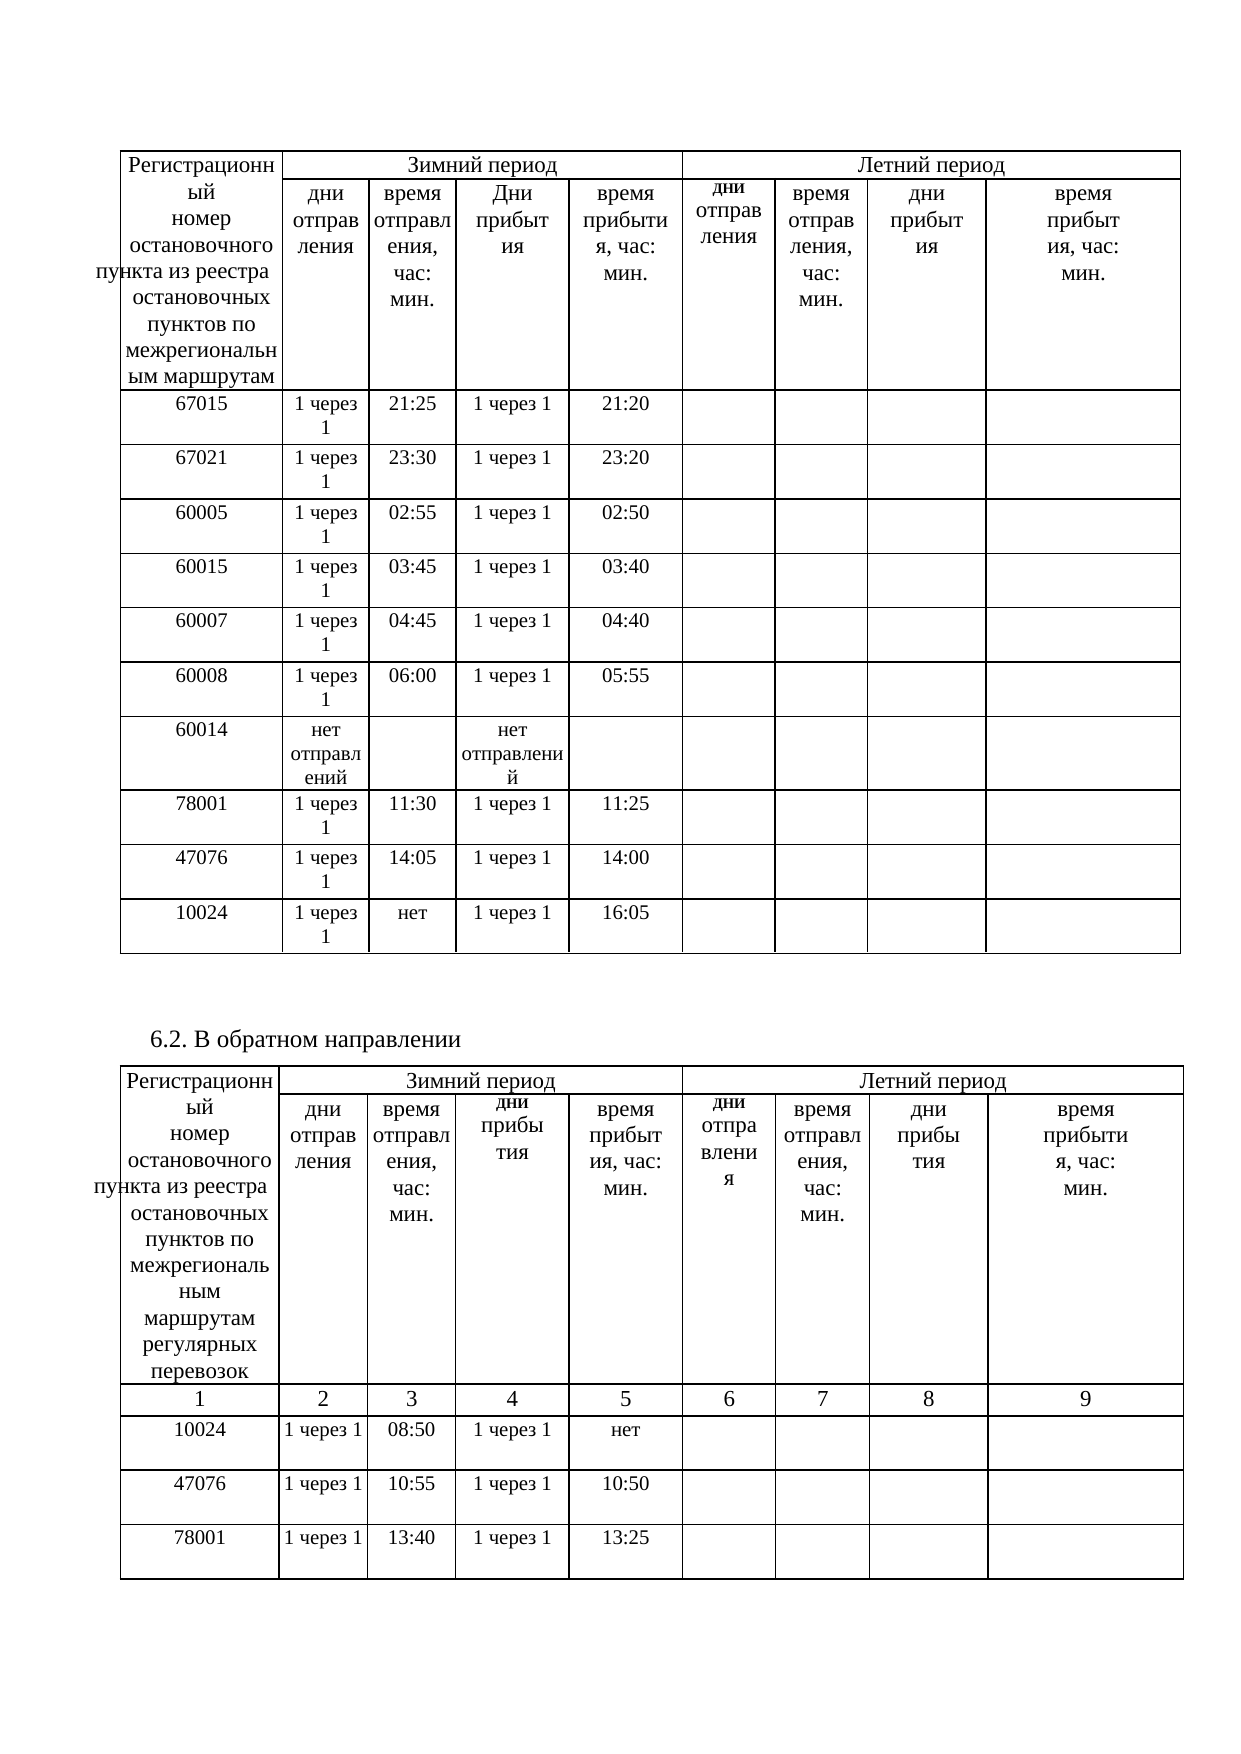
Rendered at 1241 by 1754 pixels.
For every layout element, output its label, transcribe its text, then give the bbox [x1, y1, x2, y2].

table_cell [683, 391, 774, 444]
table_cell [570, 717, 682, 789]
table_cell 1 через 1 [456, 1417, 568, 1469]
table_cell 1 через 1 [283, 554, 368, 607]
table_cell 60007 [121, 608, 282, 661]
table_cell 13:40 [368, 1525, 455, 1578]
table_cell 1 через 1 [283, 391, 368, 444]
table_cell дни отправ ления [280, 1095, 367, 1383]
table_cell [683, 900, 774, 952]
table_cell время отправ ления, час: мин. [776, 180, 867, 389]
table_cell 4 [456, 1385, 568, 1415]
table_cell 47076 [121, 1471, 278, 1524]
table_cell 78001 [121, 791, 282, 844]
table_cell 60008 [121, 663, 282, 716]
table_cell 16:05 [570, 900, 682, 952]
table_cell [987, 391, 1180, 444]
table_cell [868, 445, 985, 498]
table_cell 1 через 1 [280, 1525, 367, 1578]
table_cell 1 через 1 [457, 663, 568, 716]
table_cell нет [370, 900, 455, 952]
table_cell 11:25 [570, 791, 682, 844]
table_cell 11:30 [370, 791, 455, 844]
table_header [121, 1067, 278, 1383]
table_cell [987, 500, 1180, 552]
table_cell 60015 [121, 554, 282, 607]
table_cell [776, 500, 867, 552]
table_cell 23:30 [370, 445, 455, 498]
table_cell нет отправлений [283, 717, 368, 789]
table_cell 1 через 1 [456, 1471, 568, 1524]
table_cell 6 [683, 1385, 775, 1415]
table_cell 2 [280, 1385, 367, 1415]
table_cell [868, 663, 985, 716]
table_header Летний период [683, 1067, 1183, 1093]
table_cell 1 через 1 [283, 900, 368, 952]
table_cell [987, 717, 1180, 789]
table_header Зимний период [283, 152, 682, 178]
table_cell 1 [121, 1385, 278, 1415]
table_cell 1 через 1 [456, 1525, 568, 1578]
table_cell 1 через 1 [283, 663, 368, 716]
table_cell [776, 554, 867, 607]
table_cell ДНИ прибы тия [456, 1095, 568, 1383]
table_cell [987, 845, 1180, 898]
table_cell [870, 1471, 987, 1524]
table_cell 1 через 1 [283, 845, 368, 898]
table_cell 78001 [121, 1525, 278, 1578]
table_cell 1 через 1 [457, 608, 568, 661]
table_cell время прибыт ия, час: мин. [987, 180, 1180, 389]
table_cell 8 [870, 1385, 987, 1415]
table_cell [987, 445, 1180, 498]
table_cell 23:20 [570, 445, 682, 498]
table_cell 47076 [121, 845, 282, 898]
table_cell 1 через 1 [457, 554, 568, 607]
table_cell [987, 608, 1180, 661]
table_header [121, 152, 282, 389]
table_cell [683, 608, 774, 661]
table_cell [776, 791, 867, 844]
table_cell [989, 1525, 1183, 1578]
table_cell 13:25 [570, 1525, 682, 1578]
table_cell [776, 391, 867, 444]
table_cell нет [570, 1417, 682, 1469]
table_cell [776, 1471, 869, 1524]
table_cell [776, 845, 867, 898]
table_cell 14:00 [570, 845, 682, 898]
table_cell 02:55 [370, 500, 455, 552]
table_cell 21:20 [570, 391, 682, 444]
table_cell [870, 1525, 987, 1578]
table_cell 02:50 [570, 500, 682, 552]
table_cell время отправл ения, час: мин. [776, 1095, 869, 1383]
table_cell [868, 845, 985, 898]
table_cell [868, 500, 985, 552]
table_cell время отправл ения, час: мин. [370, 180, 455, 389]
table_cell 7 [776, 1385, 869, 1415]
table_cell 1 через 1 [283, 791, 368, 844]
table_cell [989, 1471, 1183, 1524]
table_cell [683, 845, 774, 898]
table_cell [683, 663, 774, 716]
table_cell 1 через 1 [283, 608, 368, 661]
table_cell 14:05 [370, 845, 455, 898]
table_cell 06:00 [370, 663, 455, 716]
table_cell нет отправлений [457, 717, 568, 789]
table_cell [683, 500, 774, 552]
table_cell 3 [368, 1385, 455, 1415]
table_cell 1 через 1 [457, 445, 568, 498]
table_cell 03:45 [370, 554, 455, 607]
table_cell дни прибы тия [870, 1095, 987, 1383]
table_cell [868, 554, 985, 607]
table_cell 1 через 1 [280, 1417, 367, 1469]
table_cell 1 через 1 [457, 500, 568, 552]
table_cell [683, 1525, 775, 1578]
table_cell 1 через 1 [283, 500, 368, 552]
table_cell 10:55 [368, 1471, 455, 1524]
table_cell 1 через 1 [457, 845, 568, 898]
table_cell 67015 [121, 391, 282, 444]
table_cell 04:40 [570, 608, 682, 661]
table_cell 1 через 1 [280, 1471, 367, 1524]
table_cell [868, 391, 985, 444]
table_cell 1 через 1 [457, 391, 568, 444]
table_cell [987, 900, 1180, 952]
table_cell [868, 717, 985, 789]
table_cell 21:25 [370, 391, 455, 444]
table_cell 10:50 [570, 1471, 682, 1524]
table_cell 03:40 [570, 554, 682, 607]
table_cell [683, 1417, 775, 1469]
table_cell [370, 717, 455, 789]
table_cell 04:45 [370, 608, 455, 661]
table_cell время прибыти я, час: мин. [989, 1095, 1183, 1383]
table_cell дни отправ ления [283, 180, 368, 389]
table_cell [987, 791, 1180, 844]
table_cell [776, 1417, 869, 1469]
table_cell [683, 445, 774, 498]
table_cell 60005 [121, 500, 282, 552]
table_cell 1 через 1 [457, 900, 568, 952]
table_cell 10024 [121, 900, 282, 952]
table_cell [683, 1471, 775, 1524]
table_header Зимний период [280, 1067, 682, 1093]
table_cell [776, 1525, 869, 1578]
table_cell [776, 445, 867, 498]
table_cell 5 [570, 1385, 682, 1415]
table_cell ДНИ отпра влени я [683, 1095, 775, 1383]
table_cell [868, 791, 985, 844]
table_cell 1 через 1 [283, 445, 368, 498]
table_cell [776, 900, 867, 952]
table_cell [776, 717, 867, 789]
table_cell 10024 [121, 1417, 278, 1469]
table_cell [776, 608, 867, 661]
table_cell ДНИ отправ ления [683, 180, 774, 389]
table_cell Дни прибыт ия [457, 180, 568, 389]
table_cell 60014 [121, 717, 282, 789]
table_cell [870, 1417, 987, 1469]
table_cell 9 [989, 1385, 1183, 1415]
table_cell [989, 1417, 1183, 1469]
table_cell 1 через 1 [457, 791, 568, 844]
table_cell [868, 608, 985, 661]
table_cell [868, 900, 985, 952]
table_cell дни прибыт ия [868, 180, 985, 389]
table_cell время прибыти я, час: мин. [570, 180, 682, 389]
table_cell [683, 554, 774, 607]
table_cell время прибыт ия, час: мин. [570, 1095, 682, 1383]
table_cell 08:50 [368, 1417, 455, 1469]
table_cell 05:55 [570, 663, 682, 716]
table_header Летний период [683, 152, 1180, 178]
table_cell [683, 717, 774, 789]
table_cell [987, 663, 1180, 716]
table_cell 67021 [121, 445, 282, 498]
text 6.2. В обратном направлении [150, 1024, 1090, 1053]
table_cell [987, 554, 1180, 607]
table_cell [683, 791, 774, 844]
table_cell время отправл ения, час: мин. [368, 1095, 455, 1383]
table_cell [776, 663, 867, 716]
